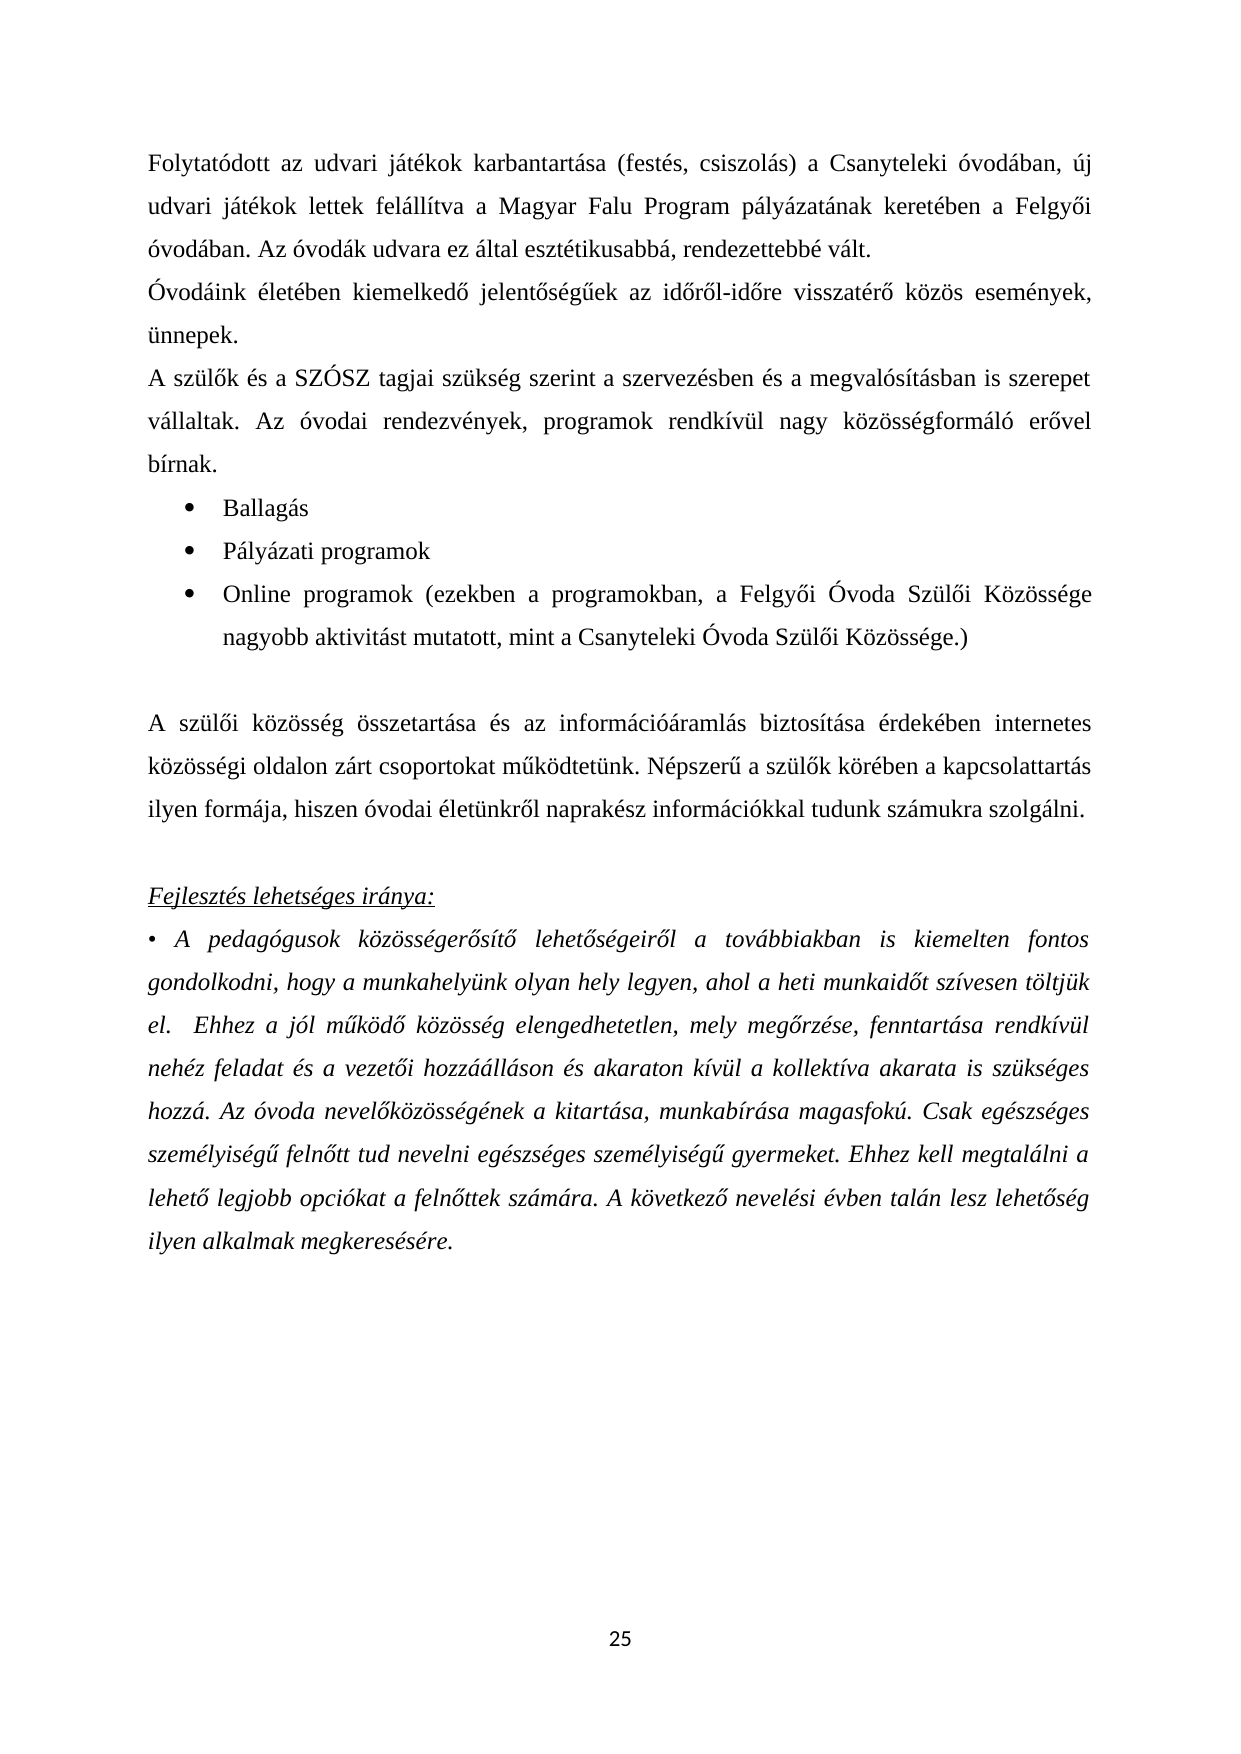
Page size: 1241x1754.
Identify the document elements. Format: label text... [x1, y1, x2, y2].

list Ballagás [185, 493, 1093, 521]
text • A pedagógusok közösségerősítő lehetőségeiről a továbbiakban is kiemelten fontos gondolkodni, hogy a munkahelyünk olyan hely legyen, ahol a heti munkaidőt szívesen töltjük el. Ehhez a jól működő közösség elengedhetetlen, mely megőrzése, fenntartása rendkívül nehéz feladat és a vezetői hozzáálláson és akaraton kívül a kollektíva akarata is szükséges hozzá. Az óvoda nevelőközösségének a kitartása, munkabírása magasfokú. Csak egészséges személyiségű felnőtt tud nevelni egészséges személyiségű gyermeket. Ehhez kell megtalálni a lehető legjobb opciókat a felnőttek számára. A következő nevelési évben talán lesz lehetőség ilyen alkalmak megkeresésére. [148, 924, 1093, 1254]
text A szülők és a SZÓSZ tagjai szükség szerint a szervezésben és a megvalósításban is szerepet vállaltak. Az óvodai rendezvények, programok rendkívül nagy közösségformáló erővel bírnak. [148, 363, 1093, 478]
list Pályázati programok [185, 536, 1093, 564]
text Folytatódott az udvari játékok karbantartása (festés, csiszolás) a Csanyteleki óvodában, új udvari játékok lettek felállítva a Magyar Falu Program pályázatának keretében a Felgyői óvodában. Az óvodák udvara ez által esztétikusabbá, rendezettebbé vált. [148, 148, 1093, 263]
text A szülői közösség összetartása és az információáramlás biztosítása érdekében internetes közösségi oldalon zárt csoportokat működtetünk. Népszerű a szülők körében a kapcsolattartás ilyen formája, hiszen óvodai életünkről naprakész információkkal tudunk számukra szolgálni. [148, 708, 1093, 823]
text Fejlesztés lehetséges iránya: [148, 881, 1093, 909]
list Online programok (ezekben a programokban, a Felgyői Óvoda Szülői Közössége nagyobb aktivitást mutatott, mint a Csanyteleki Óvoda Szülői Közössége.) [185, 579, 1093, 651]
text Óvodáink életében kiemelkedő jelentőségűek az időről-időre visszatérő közös események, ünnepek. [148, 277, 1093, 349]
